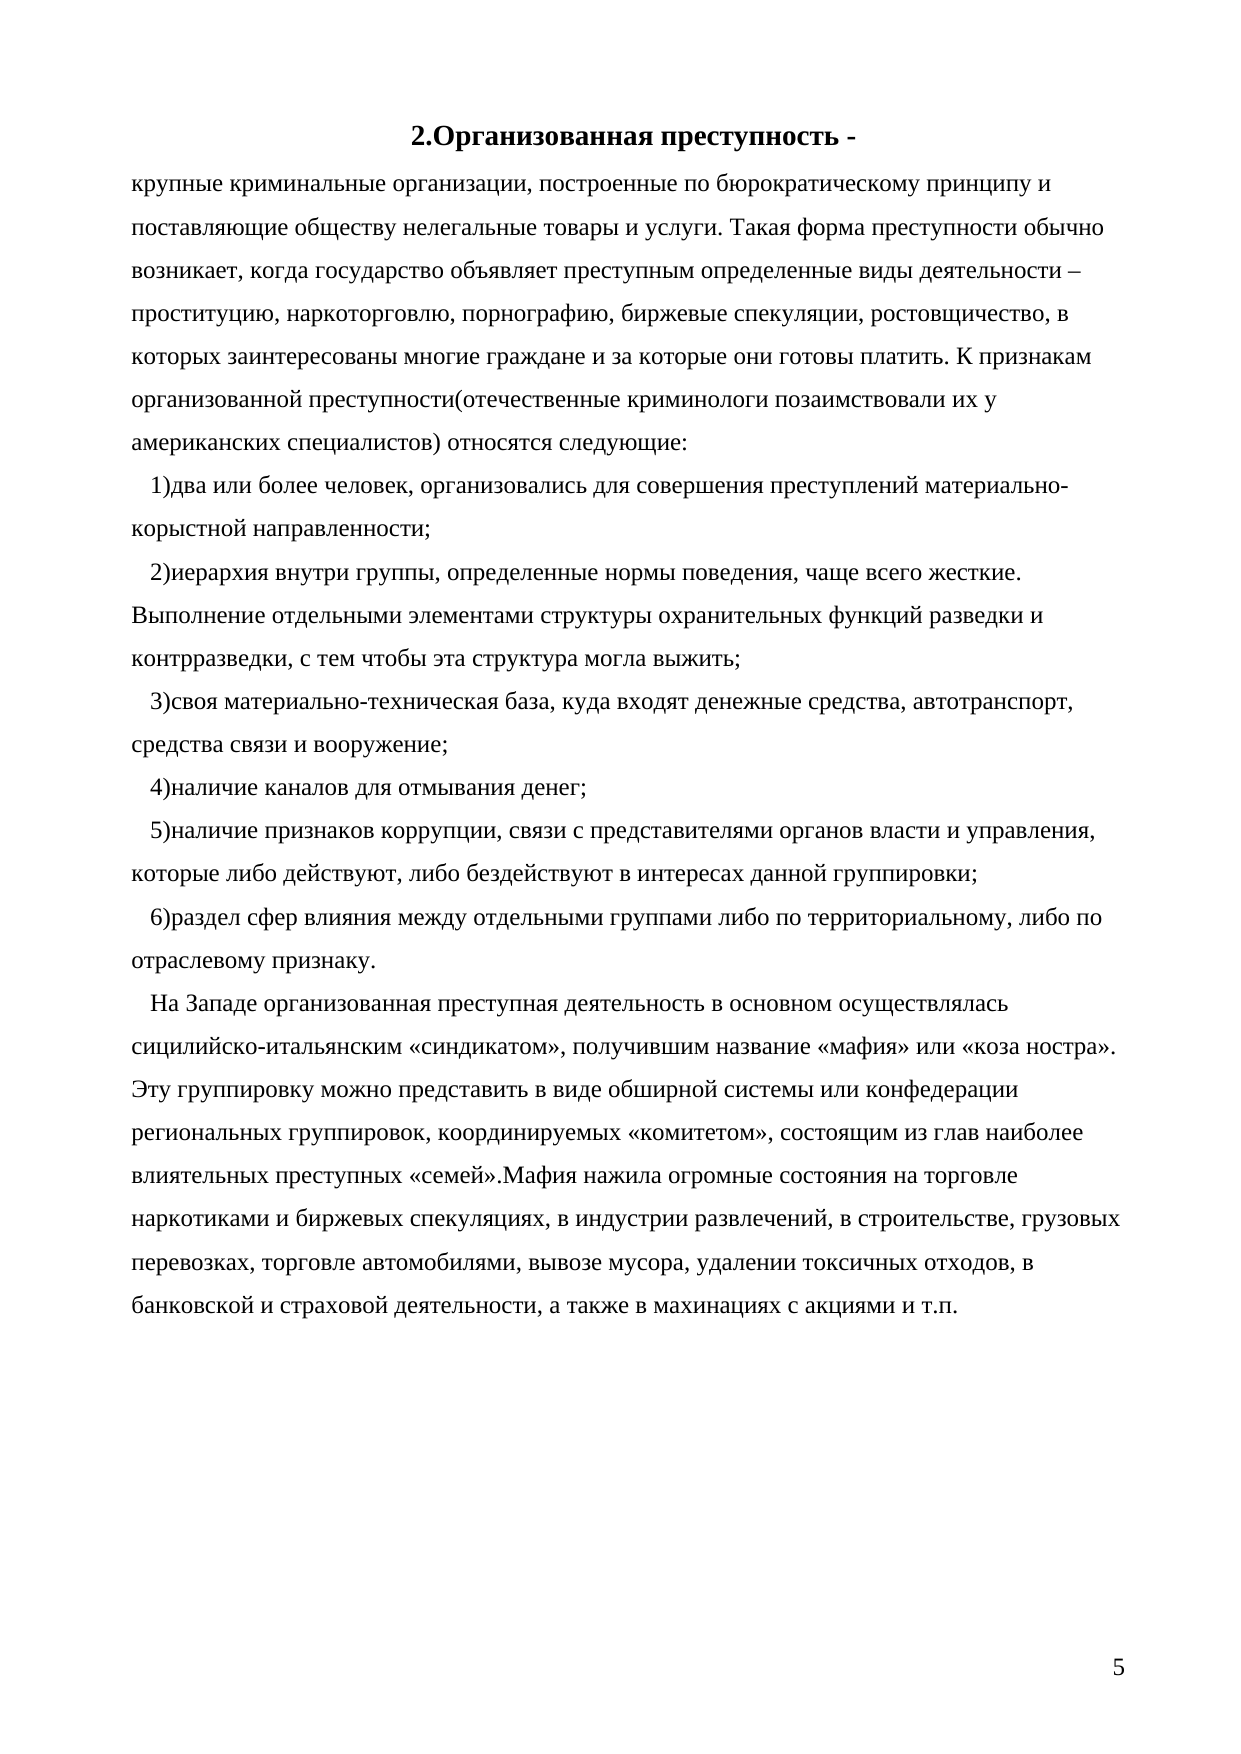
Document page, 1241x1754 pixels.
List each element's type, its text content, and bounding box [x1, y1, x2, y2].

text 2)иерархия внутри группы, определенные нормы поведения, чаще всего жесткие. Выполнение отдельными элементами структуры охранительных функций разведки и контрразведки, с тем чтобы эта структура могла выжить; [131, 557, 1136, 672]
text 5)наличие признаков коррупции, связи с представителями органов власти и управления, которые либо действуют, либо бездействуют в интересах данной группировки; [131, 815, 1136, 887]
text 3)своя материально-техническая база, куда входят денежные средства, автотранспорт, средства связи и вооружение; [131, 686, 1136, 758]
text 6)раздел сфер влияния между отдельными группами либо по территориальному, либо по отраслевому признаку. [131, 902, 1136, 973]
text 4)наличие каналов для отмывания денег; [131, 772, 1136, 801]
text крупные криминальные организации, построенные по бюрократическому принципу и поставляющие обществу нелегальные товары и услуги. Такая форма преступности обычно возникает, когда государство объявляет преступным определенные виды деятельности – проституцию, наркоторговлю, порнографию, биржевые спекуляции, ростовщичество, в которых заинтересованы многие граждане и за которые они готовы платить. К признакам организованной преступности(отечественные криминологи позаимствовали их у американских специалистов) относятся следующие: [131, 168, 1136, 456]
text На Западе организованная преступная деятельность в основном осуществлялась сицилийско-итальянским «синдикатом», получившим название «мафия» или «коза ностра». Эту группировку можно представить в виде обширной системы или конфедерации региональных группировок, координируемых «комитетом», состоящим из глав наиболее влиятельных преступных «семей».Мафия нажила огромные состояния на торговле наркотиками и биржевых спекуляциях, в индустрии развлечений, в строительстве, грузовых перевозках, торговле автомобилями, вывозе мусора, удалении токсичных отходов, в банковской и страховой деятельности, а также в махинациях с акциями и т.п. [131, 988, 1136, 1318]
text 1)два или более человек, организовались для совершения преступлений материально-корыстной направленности; [131, 470, 1136, 542]
text 2.Организованная преступность - [131, 118, 1136, 152]
